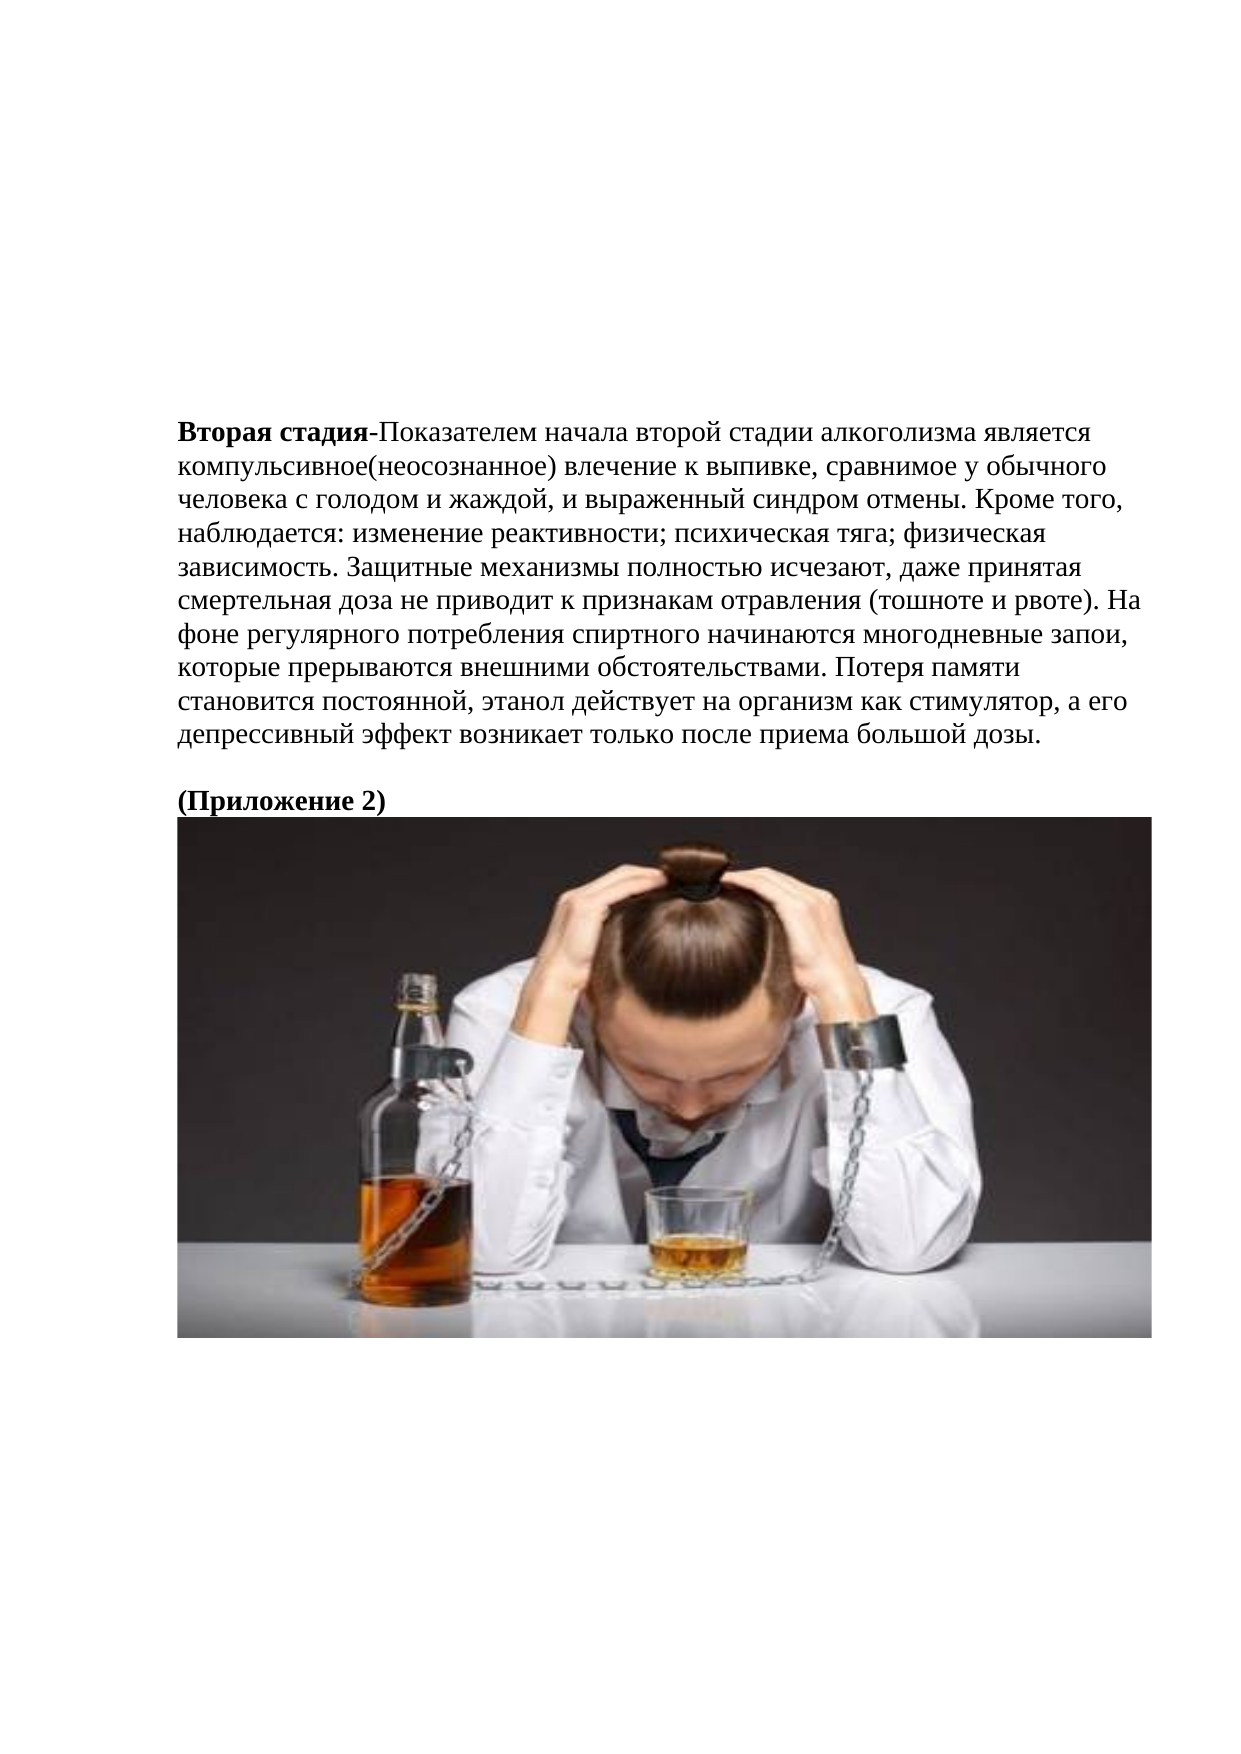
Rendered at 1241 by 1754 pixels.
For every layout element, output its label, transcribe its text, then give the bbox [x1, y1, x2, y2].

text (Приложение 2) [177, 783, 1152, 817]
text Вторая стадия-Показателем начала второй стадии алкоголизма является компульсивное(неосознанное) влечение к выпивке, сравнимое у обычного человека с голодом и жаждой, и выраженный синдром отмены. Кроме того, наблюдается: изменение реактивности; психическая тяга; физическая зависимость. Защитные механизмы полностью исчезают, даже принятая смертельная доза не приводит к признакам отравления (тошноте и рвоте). На фоне регулярного потребления спиртного начинаются многодневные запои, которые прерываются внешними обстоятельствами. Потеря памяти становится постоянной, этанол действует на организм как стимулятор, а его депрессивный эффект возникает только после приема большой дозы. [177, 414, 1152, 750]
picture [177, 817, 1152, 1338]
